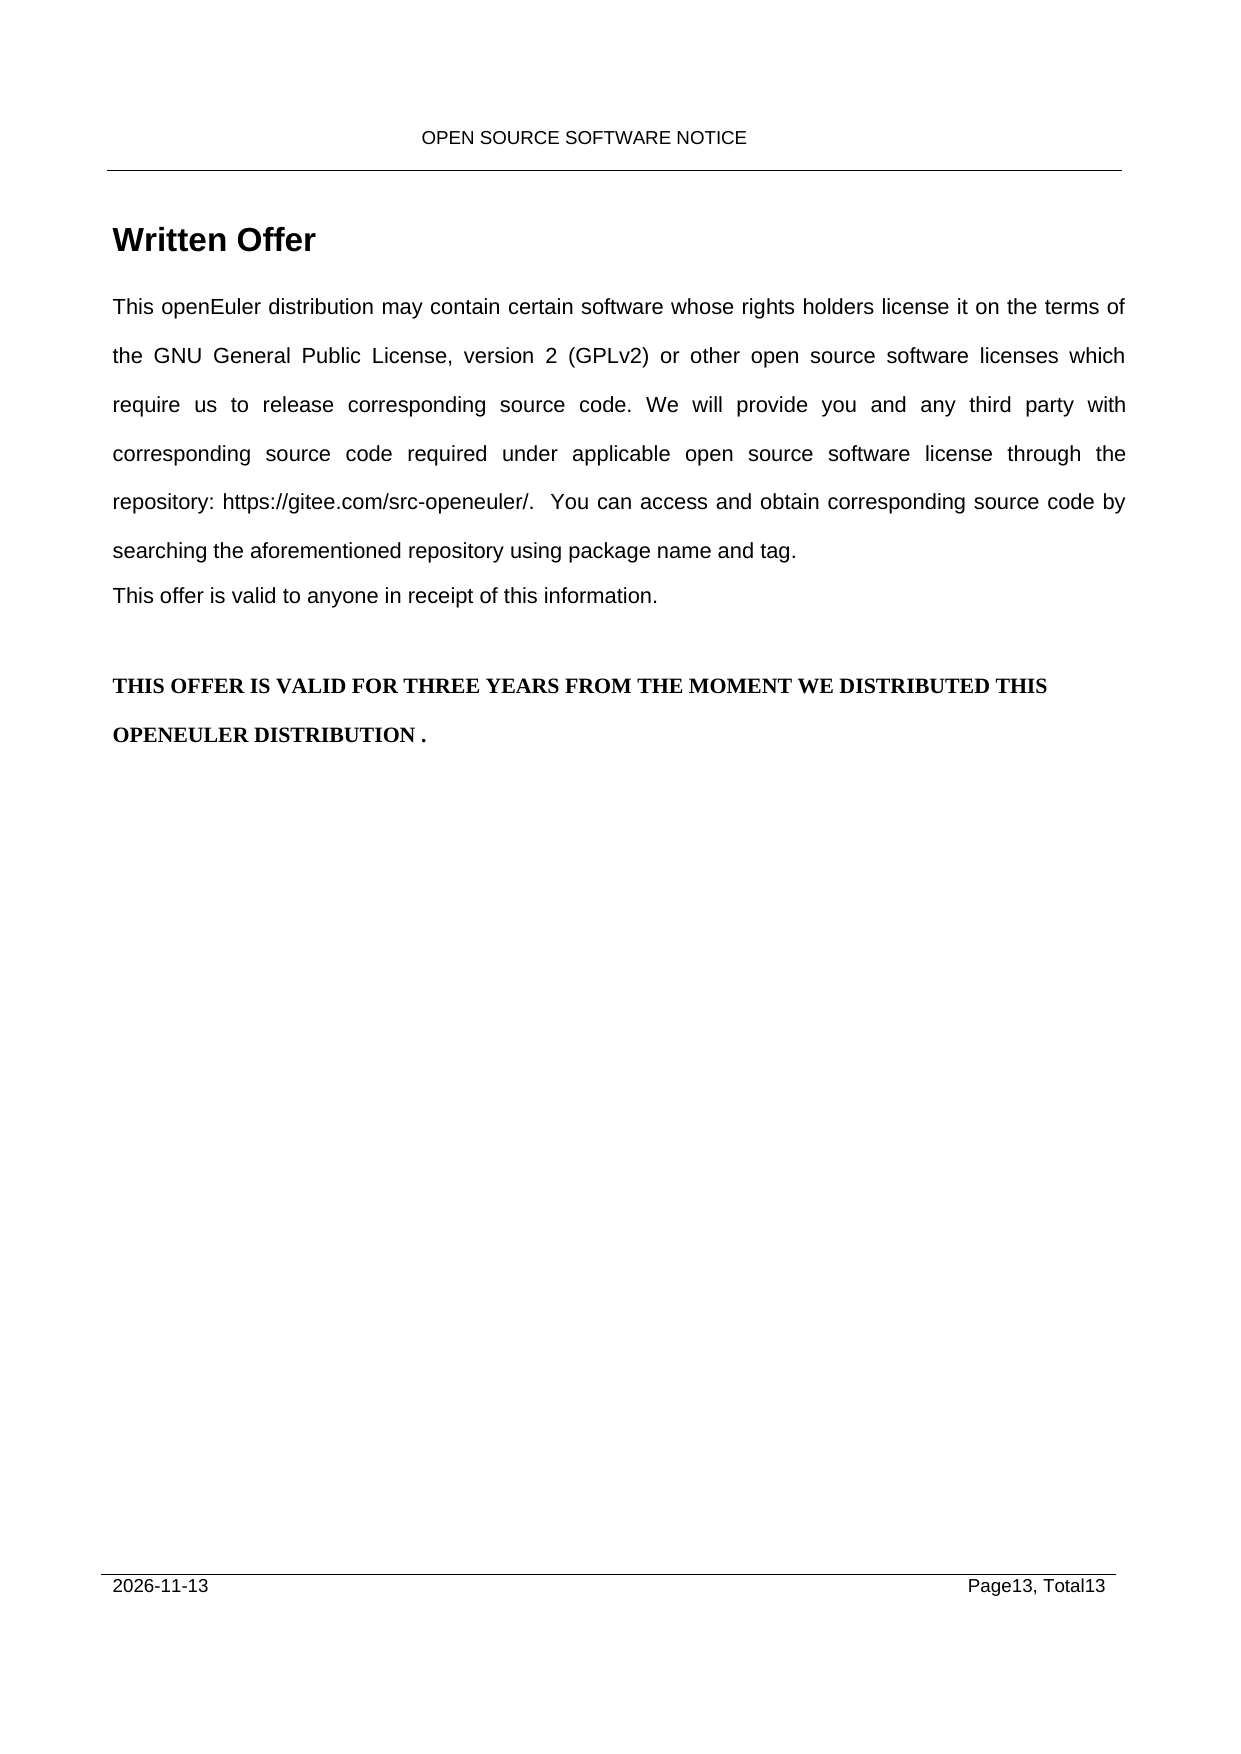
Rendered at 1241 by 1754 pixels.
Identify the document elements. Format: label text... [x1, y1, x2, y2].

text THIS OFFER IS VALID FOR THREE YEARS FROM THE MOMENT WE DISTRIBUTED THIS OPENEULER DISTRIBUTION . [112, 669, 1128, 751]
text This openEuler distribution may contain certain software whose rights holders license it on the terms of the GNU General Public License, version 2 (GPLv2) or other open source software licenses which require us to release corresponding source code. We will provide you and any third party with corresponding source code required under applicable open source software license through the repository: https://gitee.com/src-openeuler/. You can access and obtain corresponding source code by searching the aforementioned repository using package name and tag. [112, 291, 1128, 567]
text This offer is valid to anyone in receipt of this information. [112, 579, 1128, 612]
text Written Offer [112, 206, 1128, 271]
